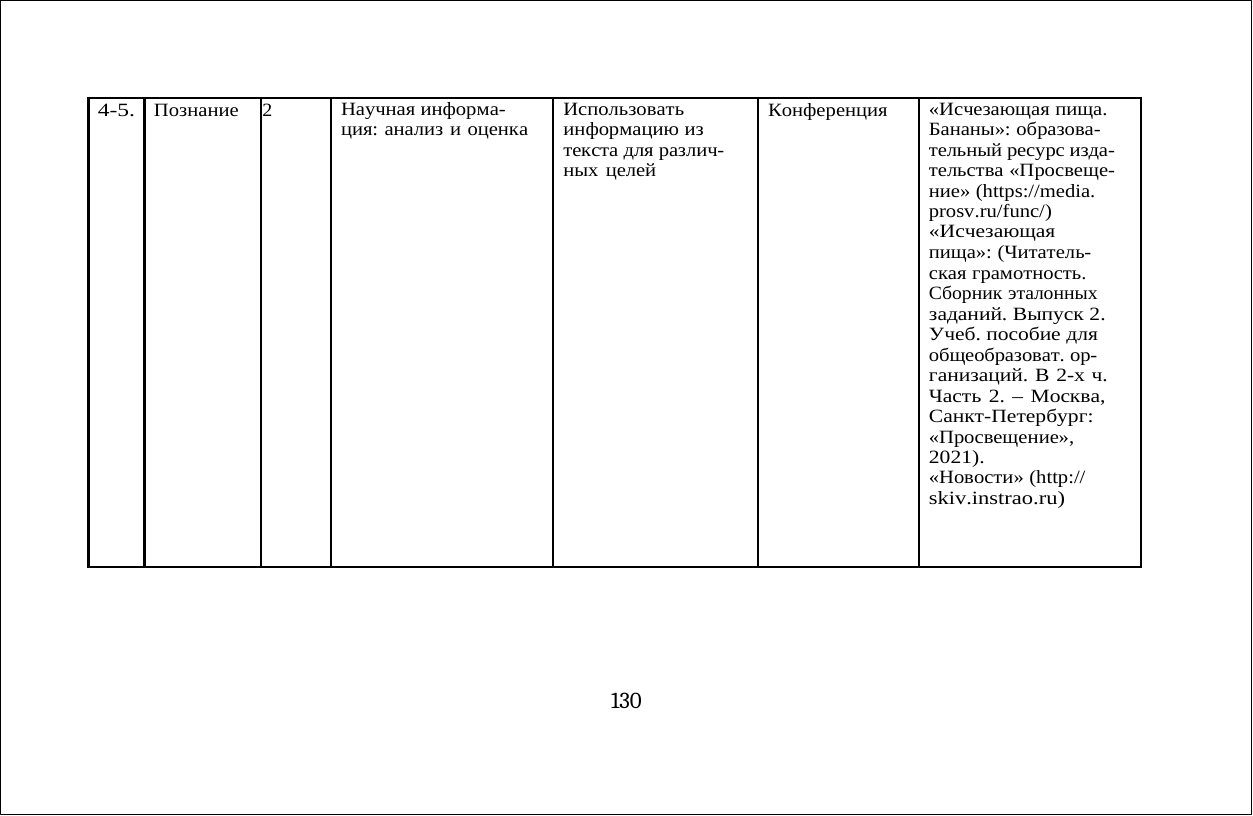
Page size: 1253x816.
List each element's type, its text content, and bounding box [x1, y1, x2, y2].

table_header Конференция [759, 99, 918, 566]
table_header 4-5. [90, 99, 143, 566]
table_header Познание [146, 99, 260, 566]
table_header Использовать информацию из текста для различ- ных целей [554, 99, 757, 566]
table_header 2 [262, 99, 330, 566]
table_header Научная информа- ция: анализ и оценка [332, 99, 552, 566]
table_header «Исчезающая пища. Бананы»: образова- тельный ресурс изда- тельства «Просвеще- ние» (https://media. prosv.ru/func/) «Исчезающая пища»: (Читатель- ская грамотность. Сборник эталонных заданий. Выпуск 2. Учеб. пособие для общеобразоват. ор- ганизаций. В 2-х ч. Часть 2. – Москва, Санкт-Петербург: «Просвещение», 2021). «Новости» (http:// skiv.instrao.ru) [920, 99, 1140, 566]
